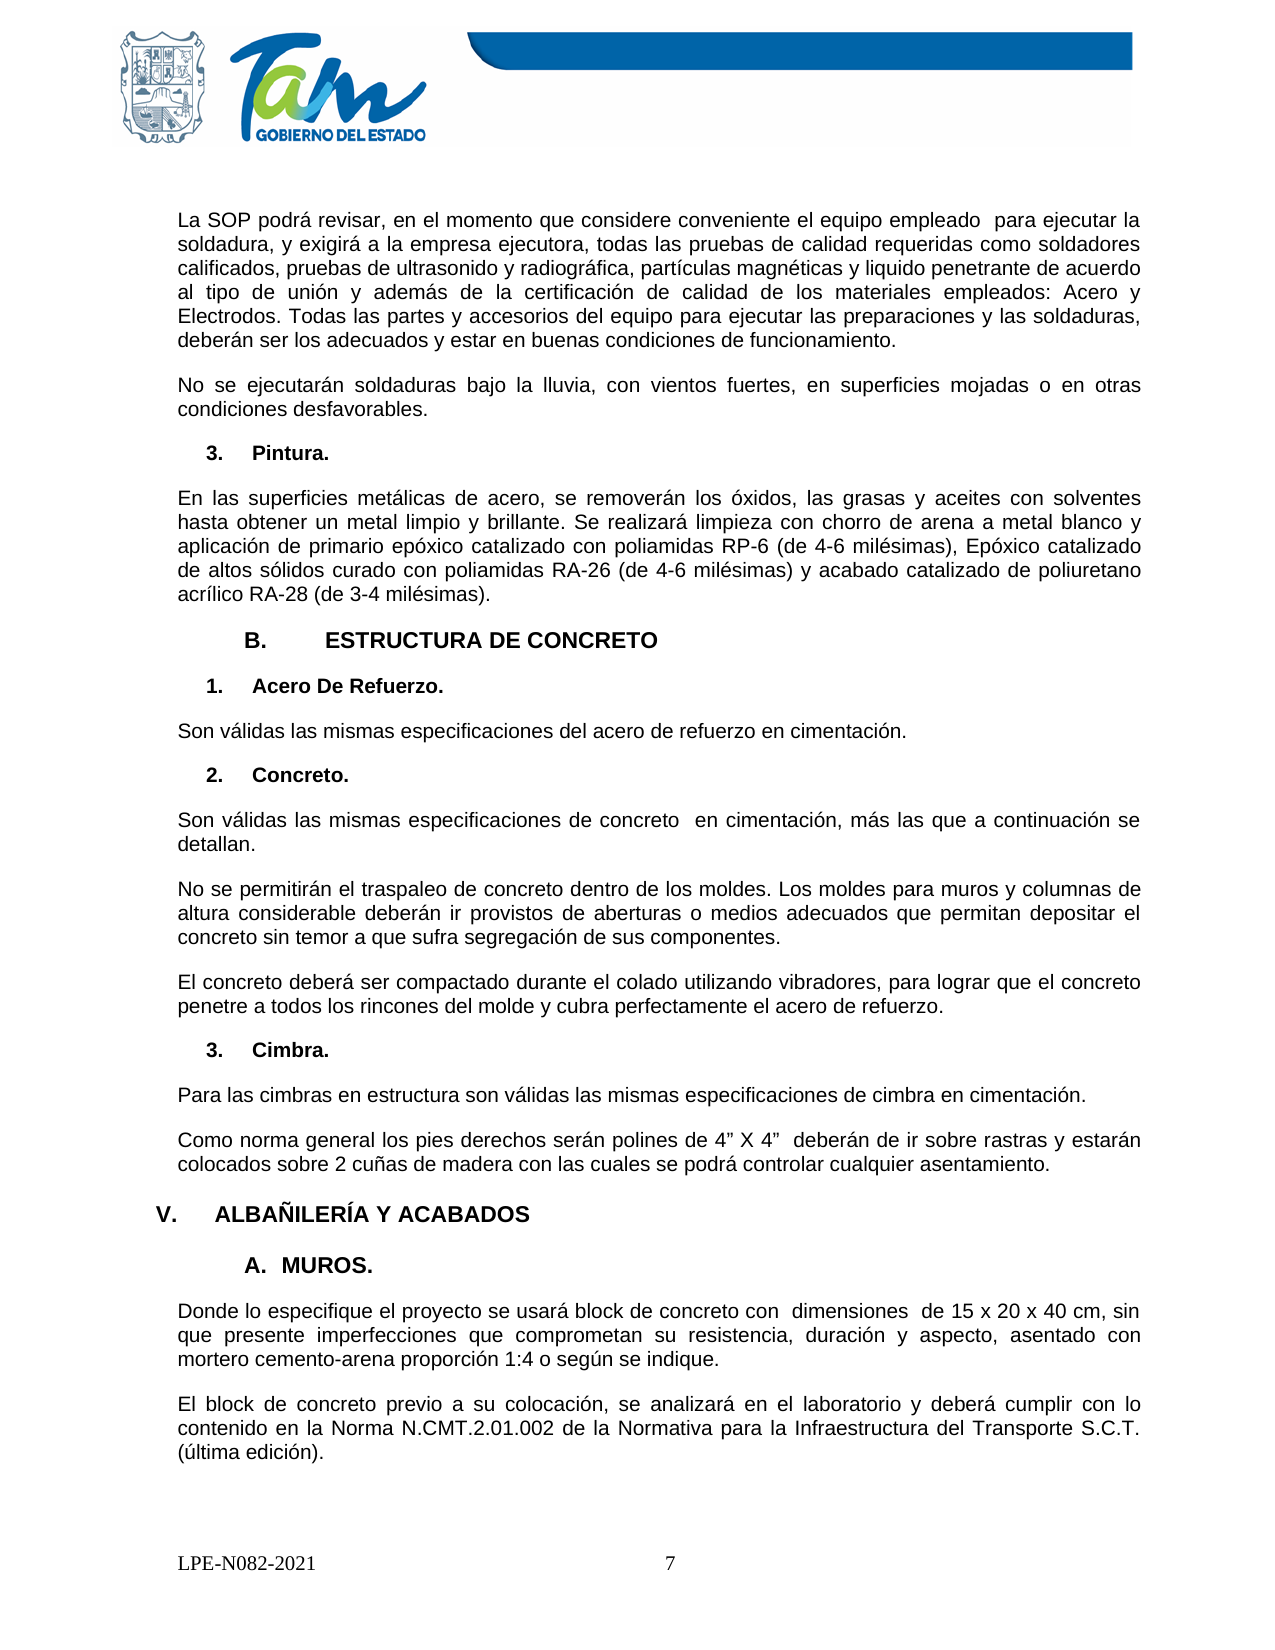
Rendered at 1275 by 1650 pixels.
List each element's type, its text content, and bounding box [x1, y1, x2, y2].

text Son válidas las mismas especificaciones del acero de refuerzo en cimentación. [177, 718, 1142, 742]
list Cimbra. [214, 1038, 1142, 1062]
list ESTRUCTURA DE CONCRETO [244, 627, 1142, 653]
list Acero De Refuerzo. [214, 674, 1142, 698]
text No se ejecutarán soldaduras bajo la lluvia, con vientos fuertes, en superficies mojadas o en otras condiciones desfavorables. [177, 372, 1142, 420]
text El block de concreto previo a su colocación, se analizará en el laboratorio y deberá cumplir con lo contenido en la Norma N.CMT.2.01.002 de la Normativa para la Infraestructura del Transporte S.C.T. (última edición). [177, 1392, 1142, 1464]
text La SOP podrá revisar, en el momento que considere conveniente el equipo empleado para ejecutar la soldadura, y exigirá a la empresa ejecutora, todas las pruebas de calidad requeridas como soldadores calificados, pruebas de ultrasonido y radiográfica, partículas magnéticas y liquido penetrante de acuerdo al tipo de unión y además de la certificación de calidad de los materiales empleados: Acero y Electrodos. Todas las partes y accesorios del equipo para ejecutar las preparaciones y las soldaduras, deberán ser los adecuados y estar en buenas condiciones de funcionamiento. [177, 208, 1142, 352]
text Para las cimbras en estructura son válidas las mismas especificaciones de cimbra en cimentación. [177, 1083, 1142, 1107]
picture [112, 26, 1163, 147]
text El concreto deberá ser compactado durante el colado utilizando vibradores, para lograr que el concreto penetre a todos los rincones del molde y cubra perfectamente el acero de refuerzo. [177, 969, 1142, 1017]
text Son válidas las mismas especificaciones de concreto en cimentación, más las que a continuación se detallan. [177, 808, 1142, 856]
text Como norma general los pies derechos serán polines de 4” X 4” deberán de ir sobre rastras y estarán colocados sobre 2 cuñas de madera con las cuales se podrá controlar cualquier asentamiento. [177, 1128, 1142, 1176]
text En las superficies metálicas de acero, se removerán los óxidos, las grasas y aceites con solventes hasta obtener un metal limpio y brillante. Se realizará limpieza con chorro de arena a metal blanco y aplicación de primario epóxico catalizado con poliamidas RP-6 (de 4-6 milésimas), Epóxico catalizado de altos sólidos curado con poliamidas RA-26 (de 4-6 milésimas) y acabado catalizado de poliuretano acrílico RA-28 (de 3-4 milésimas). [177, 486, 1142, 606]
text Donde lo especifique el proyecto se usará block de concreto con dimensiones de 15 x 20 x 40 cm, sin que presente imperfecciones que comprometan su resistencia, duración y aspecto, asentado con mortero cemento-arena proporción 1:4 o según se indique. [177, 1299, 1142, 1371]
list Concreto. [214, 763, 1142, 787]
text No se permitirán el traspaleo de concreto dentro de los moldes. Los moldes para muros y columnas de altura considerable deberán ir provistos de aberturas o medios adecuados que permitan depositar el concreto sin temor a que sufra segregación de sus componentes. [177, 877, 1142, 949]
list MUROS. [244, 1252, 1142, 1278]
list Pintura. [214, 441, 1142, 465]
text ALBAÑILERÍA Y ACABADOS [177, 1201, 1142, 1227]
